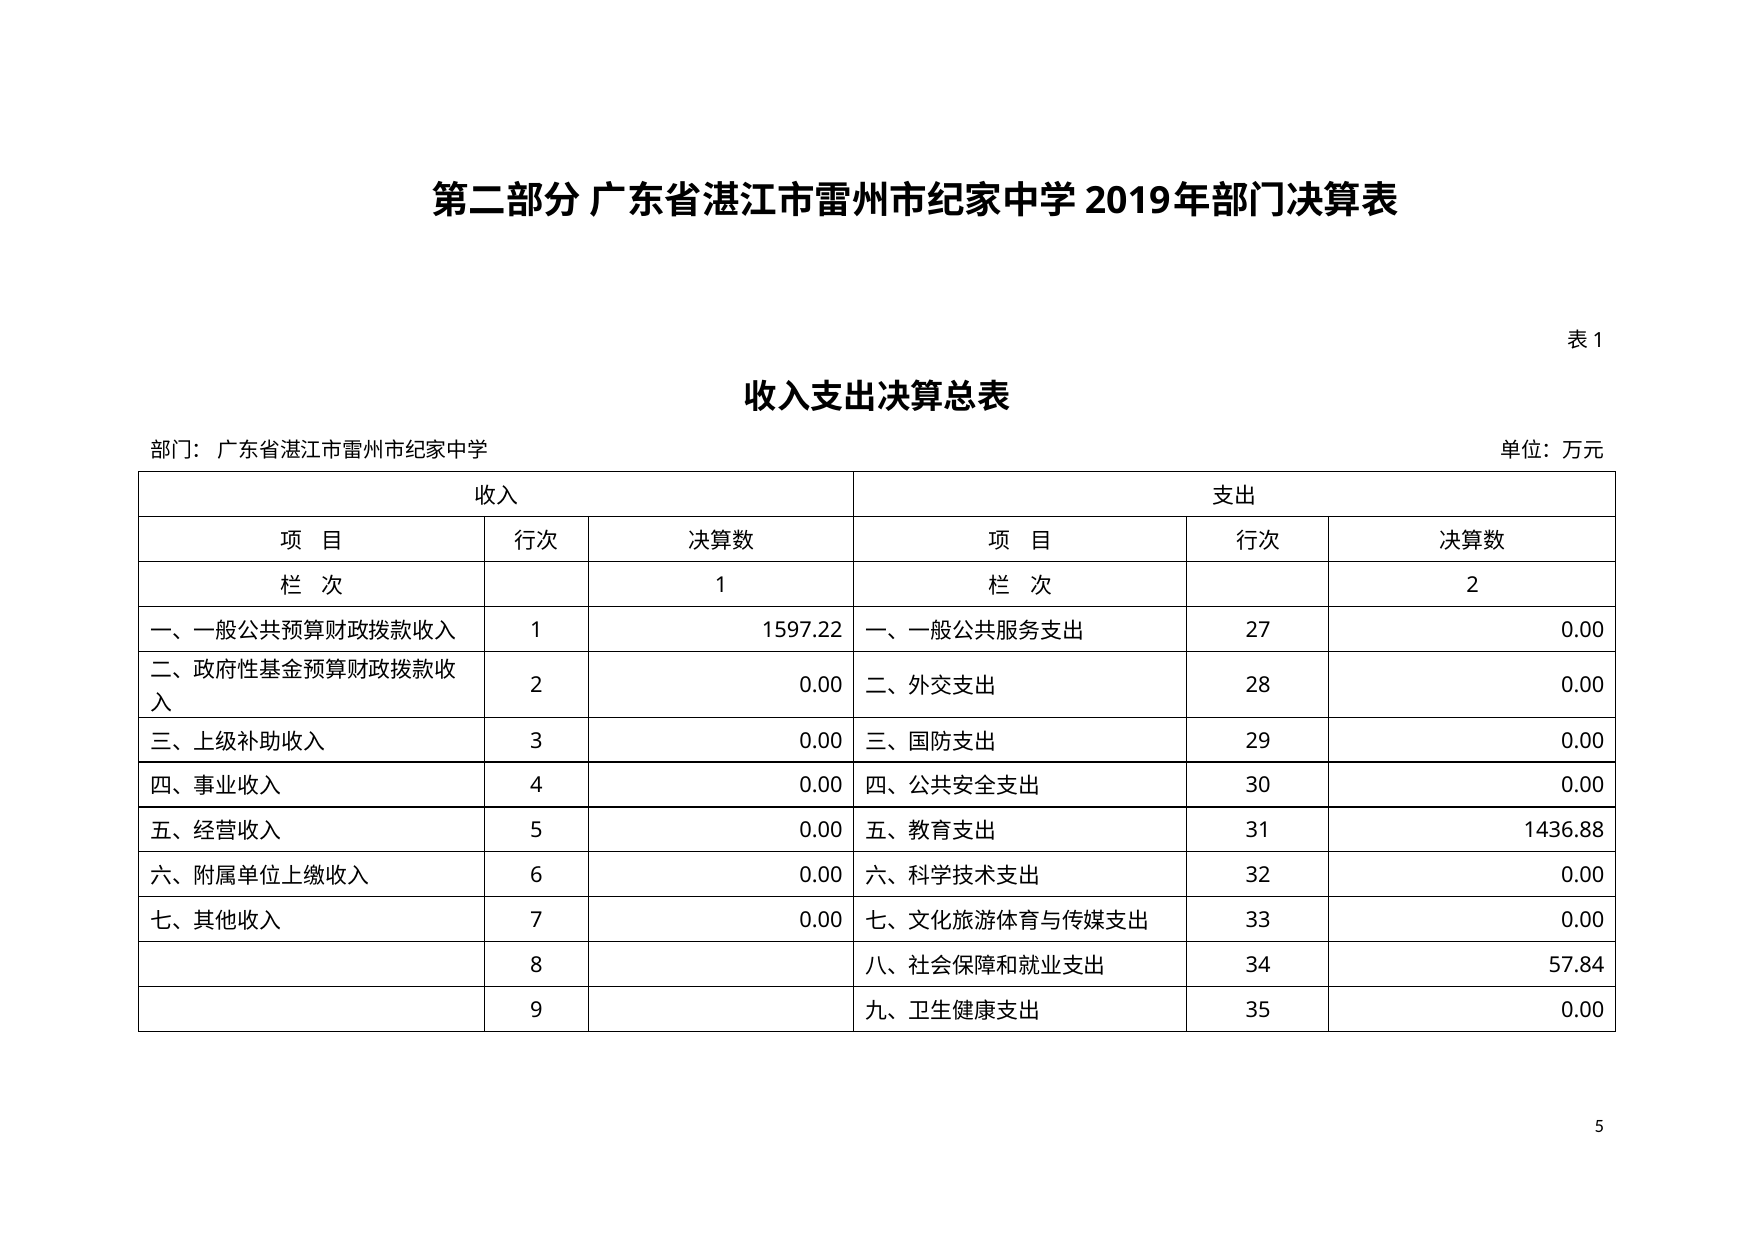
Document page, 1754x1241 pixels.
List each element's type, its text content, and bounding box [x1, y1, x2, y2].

table_cell 七、文化旅游体育与传媒支出 [854, 897, 1186, 941]
table_cell 项 目 [854, 517, 1186, 561]
table_cell 57.84 [1329, 942, 1615, 986]
table_cell 0.00 [1329, 763, 1615, 806]
table_cell 35 [1187, 987, 1328, 1031]
table_cell 1597.22 [589, 607, 853, 651]
table_cell 八、社会保障和就业支出 [854, 942, 1186, 986]
table_cell 一、一般公共服务支出 [854, 607, 1186, 651]
table_cell 栏 次 [139, 562, 484, 606]
table_cell 30 [1187, 763, 1328, 806]
table_cell 9 [485, 987, 588, 1031]
table_cell 2 [485, 652, 588, 717]
table_cell 行次 [485, 517, 588, 561]
table_cell [485, 562, 588, 606]
table_cell 0.00 [589, 852, 853, 896]
table_cell 行次 [1187, 517, 1328, 561]
table_cell 九、卫生健康支出 [854, 987, 1186, 1031]
table_cell 27 [1187, 607, 1328, 651]
table_cell 2 [1329, 562, 1615, 606]
table_cell [139, 942, 484, 986]
table_cell 四、公共安全支出 [854, 763, 1186, 806]
table_cell 一、一般公共预算财政拨款收入 [139, 607, 484, 651]
table_header 表1 [139, 316, 1615, 361]
table_cell 单位：万元 [1329, 426, 1615, 471]
table_cell 7 [485, 897, 588, 941]
table_cell 七、其他收入 [139, 897, 484, 941]
table_cell [139, 987, 484, 1031]
table_cell 六、附属单位上缴收入 [139, 852, 484, 896]
table_cell 收入 [139, 472, 853, 516]
table_cell 0.00 [1329, 652, 1615, 717]
table_cell 三、上级补助收入 [139, 718, 484, 761]
table_cell 1 [589, 562, 853, 606]
table_cell [589, 942, 853, 986]
table_cell 28 [1187, 652, 1328, 717]
table_cell 0.00 [589, 808, 853, 851]
table_cell 33 [1187, 897, 1328, 941]
table_cell 收入支出决算总表 [139, 361, 1615, 426]
table_cell 0.00 [589, 897, 853, 941]
table_cell 决算数 [589, 517, 853, 561]
table_cell 1 [485, 607, 588, 651]
table_cell 0.00 [1329, 987, 1615, 1031]
table_cell 五、经营收入 [139, 808, 484, 851]
table_cell 六、科学技术支出 [854, 852, 1186, 896]
table_cell 5 [485, 808, 588, 851]
table_cell 栏 次 [854, 562, 1186, 606]
table_cell 0.00 [1329, 607, 1615, 651]
table_cell 8 [485, 942, 588, 986]
table_cell 6 [485, 852, 588, 896]
text 第二部分 广东省湛江市雷州市纪家中学2019 年部门决算表 [150, 165, 1604, 230]
table_cell 4 [485, 763, 588, 806]
table_cell 决算数 [1329, 517, 1615, 561]
table_cell 29 [1187, 718, 1328, 761]
table_cell 四、事业收入 [139, 763, 484, 806]
table_cell [1187, 562, 1328, 606]
table_cell 支出 [854, 472, 1615, 516]
table_cell 部门： 广东省湛江市雷州市纪家中学 [139, 426, 1329, 471]
table_cell 1436.88 [1329, 808, 1615, 851]
table_cell [589, 987, 853, 1031]
table_cell 0.00 [1329, 897, 1615, 941]
table_cell 32 [1187, 852, 1328, 896]
table_cell 0.00 [589, 652, 853, 717]
table_cell 0.00 [589, 718, 853, 761]
table_cell 三、国防支出 [854, 718, 1186, 761]
table_cell 34 [1187, 942, 1328, 986]
table_cell 项 目 [139, 517, 484, 561]
table_cell 31 [1187, 808, 1328, 851]
table_cell 3 [485, 718, 588, 761]
table_cell 0.00 [589, 763, 853, 806]
table_cell 五、教育支出 [854, 808, 1186, 851]
table_cell 二、政府性基金预算财政拨款收入 [139, 652, 484, 717]
table_cell 0.00 [1329, 852, 1615, 896]
table_cell 0.00 [1329, 718, 1615, 761]
table_cell 二、外交支出 [854, 652, 1186, 717]
